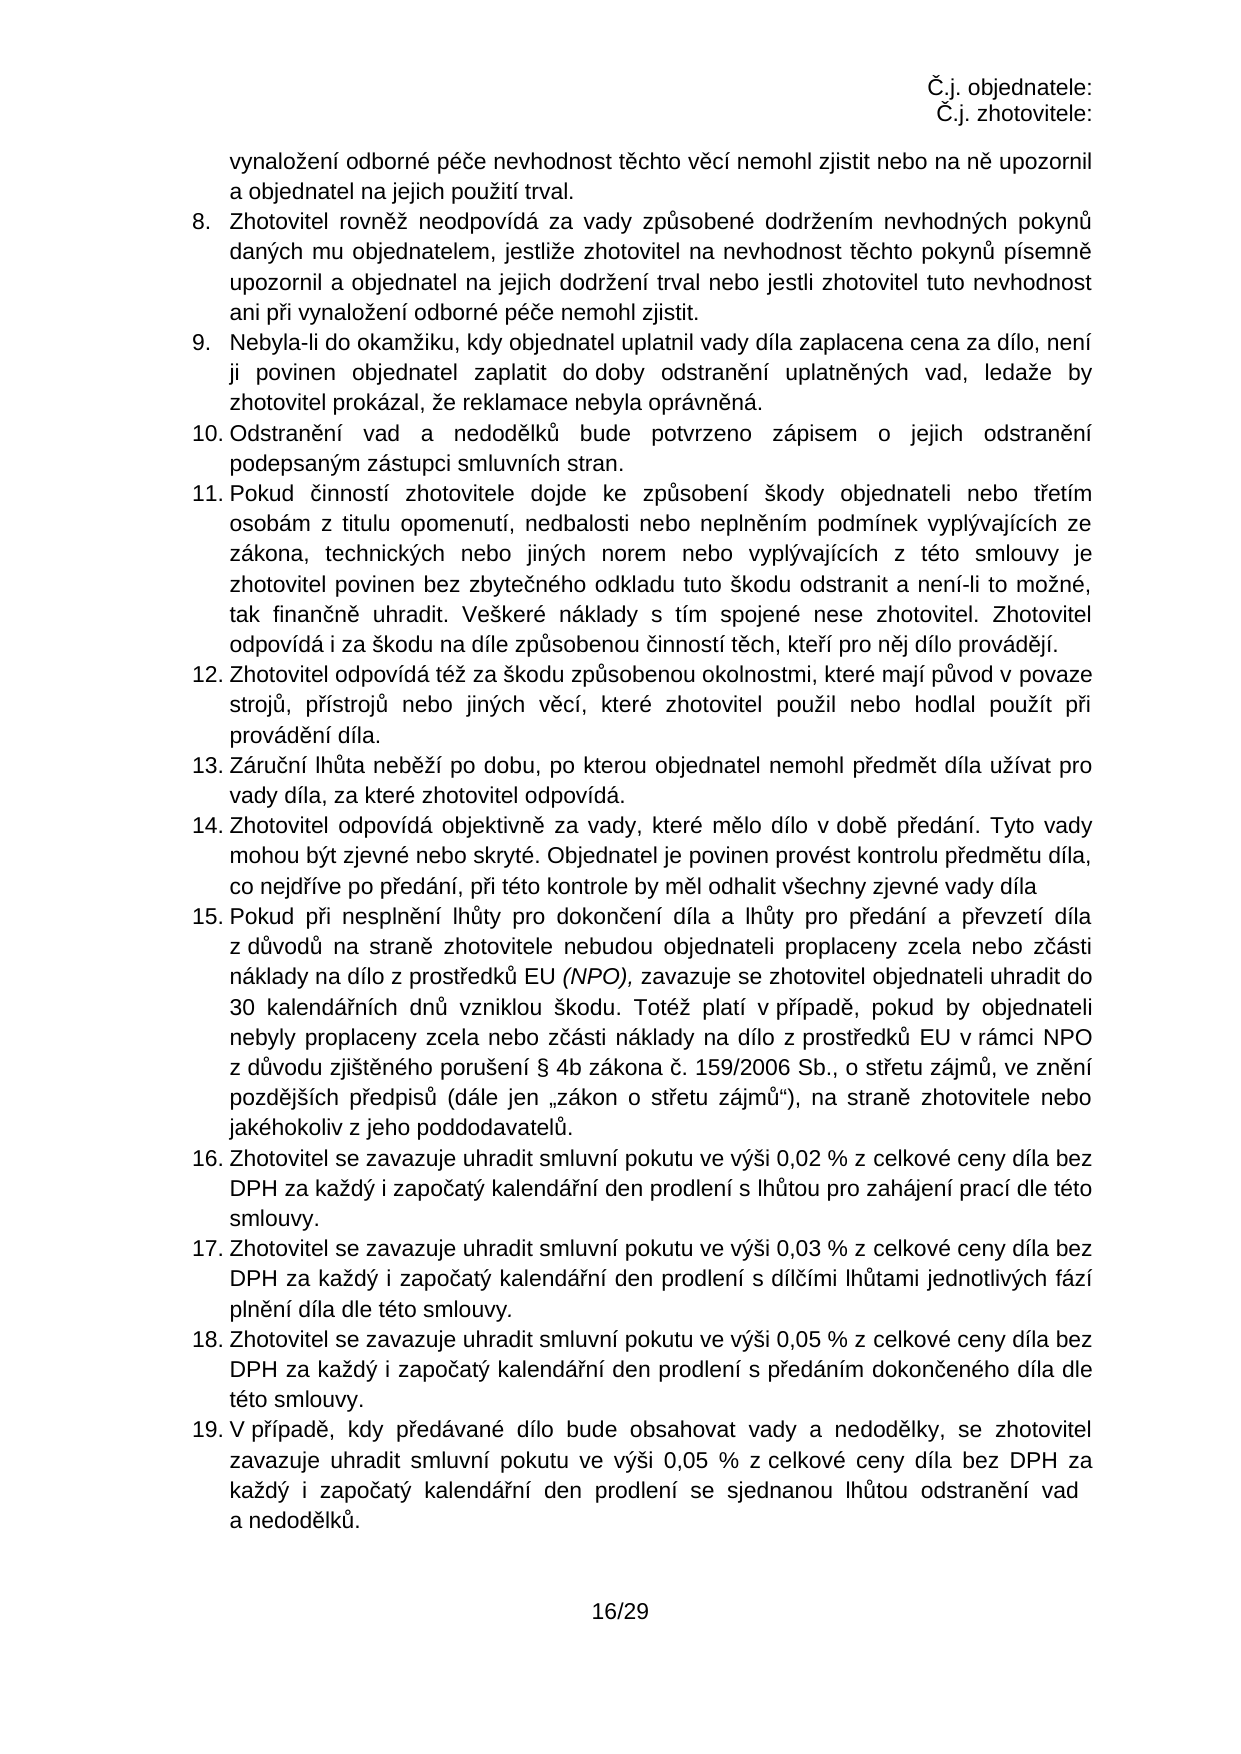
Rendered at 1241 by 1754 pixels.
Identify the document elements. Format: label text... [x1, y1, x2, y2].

list V případě, kdy předávané dílo bude obsahovat vady a nedodělky, se zhotovitel zavazuje uhradit smluvní pokutu ve výši 0,05 % z celkové ceny díla bez DPH za každý i započatý kalendářní den prodlení se sjednanou lhůtou odstranění vad a nedodělků. [192, 1416, 1093, 1533]
list Zhotovitel rovněž neodpovídá za vady způsobené dodržením nevhodných pokynů daných mu objednatelem, jestliže zhotovitel na nevhodnost těchto pokynů písemně upozornil a objednatel na jejich dodržení trval nebo jestli zhotovitel tuto nevhodnost ani při vynaložení odborné péče nemohl zjistit. [192, 208, 1093, 325]
list Zhotovitel odpovídá objektivně za vady, které mělo dílo v době předání. Tyto vady mohou být zjevné nebo skryté. Objednatel je povinen provést kontrolu předmětu díla, co nejdříve po předání, při této kontrole by měl odhalit všechny zjevné vady díla [192, 812, 1093, 899]
list Záruční lhůta neběží po dobu, po kterou objednatel nemohl předmět díla užívat pro vady díla, za které zhotovitel odpovídá. [192, 752, 1093, 808]
list Zhotovitel odpovídá též za škodu způsobenou okolnostmi, které mají původ v povaze strojů, přístrojů nebo jiných věcí, které zhotovitel použil nebo hodlal použít při provádění díla. [192, 661, 1093, 748]
list Pokud při nesplnění lhůty pro dokončení díla a lhůty pro předání a převzetí díla z důvodů na straně zhotovitele nebudou objednateli proplaceny zcela nebo zčásti náklady na dílo z prostředků EU (NPO), zavazuje se zhotovitel objednateli uhradit do 30 kalendářních dnů vzniklou škodu. Totéž platí v případě, pokud by objednateli nebyly proplaceny zcela nebo zčásti náklady na dílo z prostředků EU v rámci NPO z důvodu zjištěného porušení § 4b zákona č. 159/2006 Sb., o střetu zájmů, ve znění pozdějších předpisů (dále jen „zákon o střetu zájmů“), na straně zhotovitele nebo jakéhokoliv z jeho poddodavatelů. [192, 903, 1093, 1141]
list Zhotovitel se zavazuje uhradit smluvní pokutu ve výši 0,05 % z celkové ceny díla bez DPH za každý i započatý kalendářní den prodlení s předáním dokončeného díla dle této smlouvy. [192, 1326, 1093, 1412]
list Zhotovitel se zavazuje uhradit smluvní pokutu ve výši 0,02 % z celkové ceny díla bez DPH za každý i započatý kalendářní den prodlení s lhůtou pro zahájení prací dle této smlouvy. [192, 1144, 1093, 1231]
list Pokud činností zhotovitele dojde ke způsobení škody objednateli nebo třetím osobám z titulu opomenutí, nedbalosti nebo neplněním podmínek vyplývajících ze zákona, technických nebo jiných norem nebo vyplývajících z této smlouvy je zhotovitel povinen bez zbytečného odkladu tuto škodu odstranit a není-li to možné, tak finančně uhradit. Veškeré náklady s tím spojené nese zhotovitel. Zhotovitel odpovídá i za škodu na díle způsobenou činností těch, kteří pro něj dílo provádějí. [192, 480, 1093, 657]
list Nebyla-li do okamžiku, kdy objednatel uplatnil vady díla zaplacena cena za dílo, není ji povinen objednatel zaplatit do doby odstranění uplatněných vad, ledaže by zhotovitel prokázal, že reklamace nebyla oprávněná. [192, 329, 1093, 416]
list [192, 148, 1093, 204]
list Zhotovitel se zavazuje uhradit smluvní pokutu ve výši 0,03 % z celkové ceny díla bez DPH za každý i započatý kalendářní den prodlení s dílčími lhůtami jednotlivých fází plnění díla dle této smlouvy. [192, 1235, 1093, 1322]
list Odstranění vad a nedodělků bude potvrzeno zápisem o jejich odstranění podepsaným zástupci smluvních stran. [192, 419, 1093, 476]
